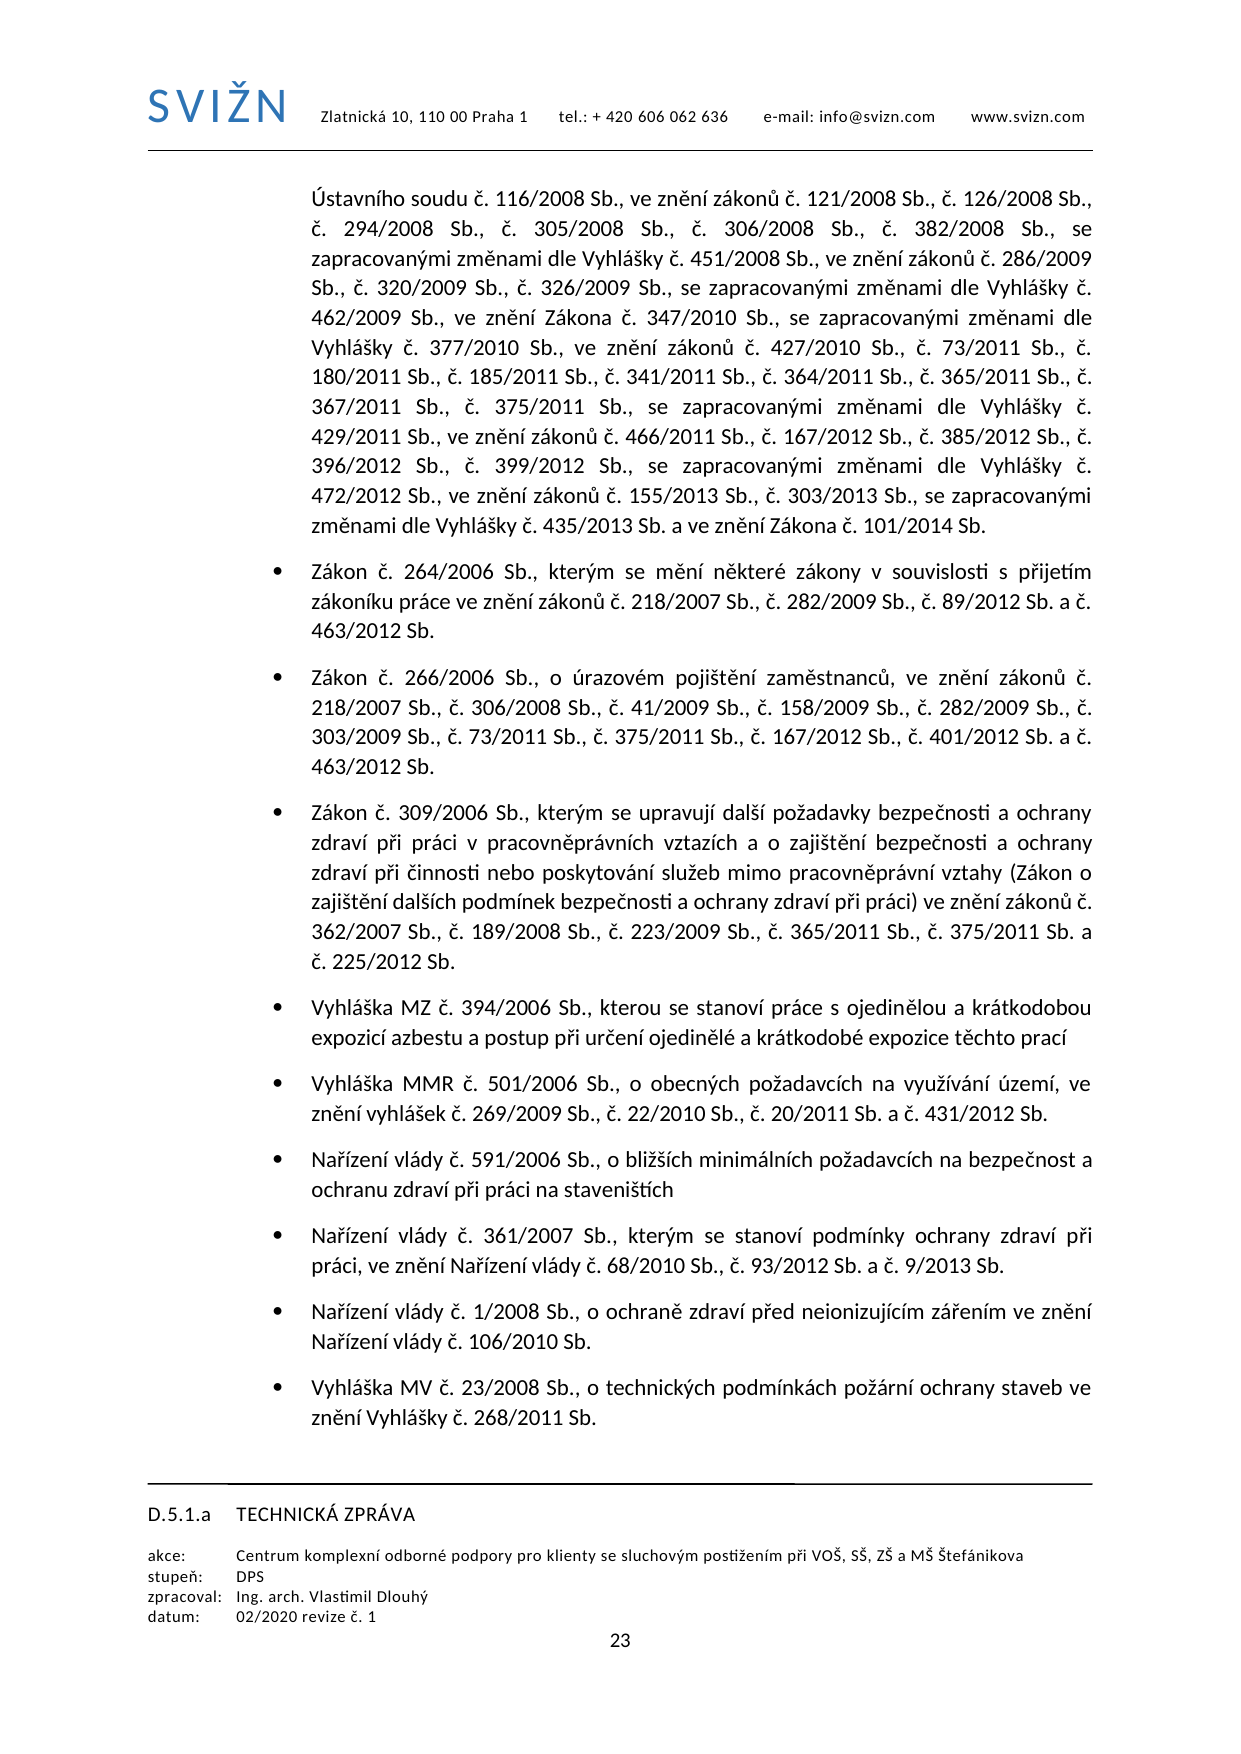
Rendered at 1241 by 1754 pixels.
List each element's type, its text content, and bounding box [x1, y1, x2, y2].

list Vyhláška MV č. 23/2008 Sb., o technických podmínkách požární ochrany staveb ve znění Vyhlášky č. 268/2011 Sb. [274, 1373, 1093, 1431]
list Zákon č. 309/2006 Sb., kterým se upravují další požadavky bezpečnosti a ochrany zdraví při práci v pracovněprávních vztazích a o zajištění bezpečnosti a ochrany zdraví při činnosti nebo poskytování služeb mimo pracovněprávní vztahy (Zákon o zajištění dalších podmínek bezpečnosti a ochrany zdraví při práci) ve znění zákonů č. 362/2007 Sb., č. 189/2008 Sb., č. 223/2009 Sb., č. 365/2011 Sb., č. 375/2011 Sb. a č. 225/2012 Sb. [274, 798, 1093, 975]
list Vyhláška MZ č. 394/2006 Sb., kterou se stanoví práce s ojedinělou a krátkodobou expozicí azbestu a postup při určení ojedinělé a krátkodobé expozice těchto prací [274, 993, 1093, 1051]
list Zákon č. 266/2006 Sb., o úrazovém pojištění zaměstnanců, ve znění zákonů č. 218/2007 Sb., č. 306/2008 Sb., č. 41/2009 Sb., č. 158/2009 Sb., č. 282/2009 Sb., č. 303/2009 Sb., č. 73/2011 Sb., č. 375/2011 Sb., č. 167/2012 Sb., č. 401/2012 Sb. a č. 463/2012 Sb. [274, 663, 1093, 780]
list Vyhláška MMR č. 501/2006 Sb., o obecných požadavcích na využívání území, ve znění vyhlášek č. 269/2009 Sb., č. 22/2010 Sb., č. 20/2011 Sb. a č. 431/2012 Sb. [274, 1069, 1093, 1127]
list Nařízení vlády č. 591/2006 Sb., o bližších minimálních požadavcích na bezpečnost a ochranu zdraví při práci na staveništích [274, 1145, 1093, 1203]
list Nařízení vlády č. 361/2007 Sb., kterým se stanoví podmínky ochrany zdraví při práci, ve znění Nařízení vlády č. 68/2010 Sb., č. 93/2012 Sb. a č. 9/2013 Sb. [274, 1221, 1093, 1279]
list Nařízení vlády č. 1/2008 Sb., o ochraně zdraví před neionizujícím zářením ve znění Nařízení vlády č. 106/2010 Sb. [274, 1297, 1093, 1355]
list Zákon č. 264/2006 Sb., kterým se mění některé zákony v souvislosti s přijetím zákoníku práce ve znění zákonů č. 218/2007 Sb., č. 282/2009 Sb., č. 89/2012 Sb. a č. 463/2012 Sb. [274, 557, 1093, 644]
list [274, 184, 1093, 539]
